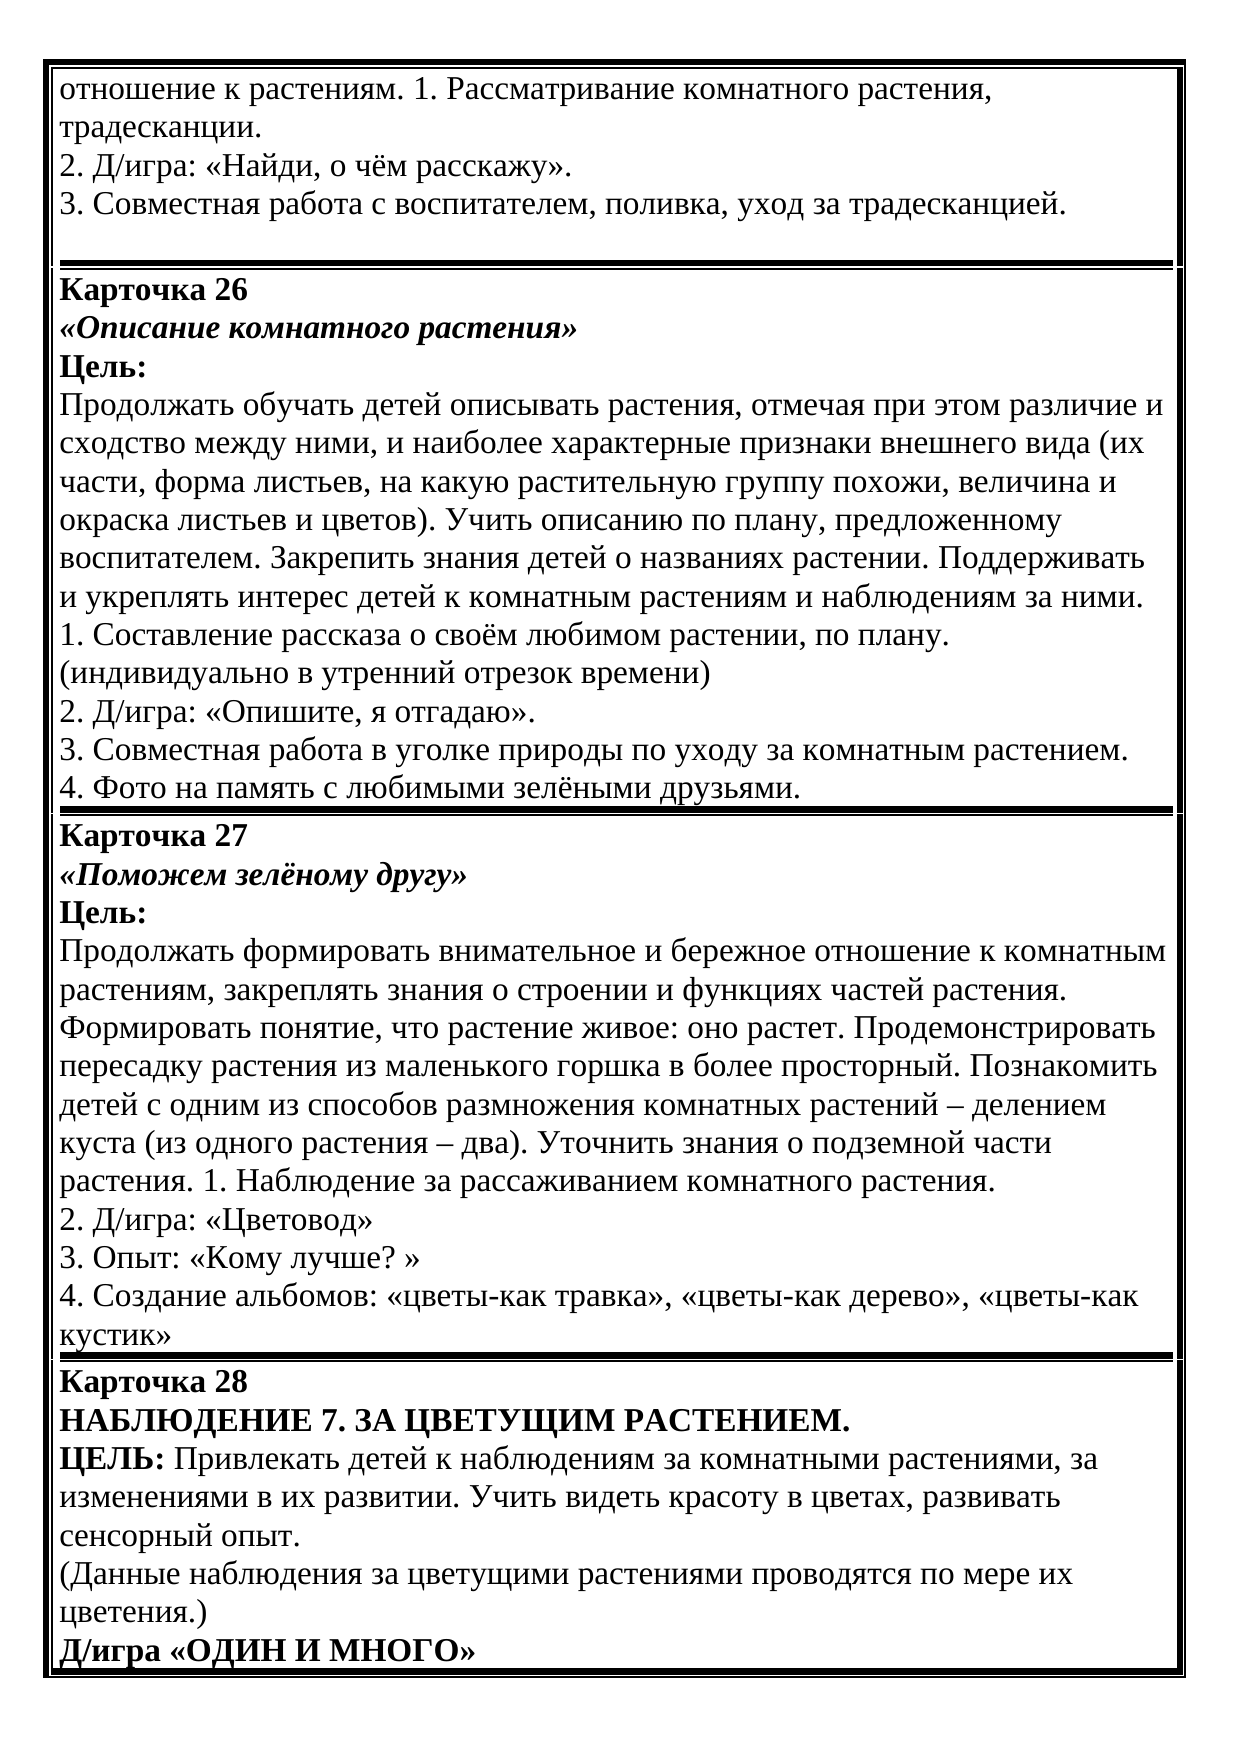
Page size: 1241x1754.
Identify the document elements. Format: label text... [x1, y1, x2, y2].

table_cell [49, 1352, 1181, 1668]
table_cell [53, 69, 1177, 260]
table_cell Карточка 26 «Описание комнатного растения» Цель: Продолжать обучать детей описывать растения, отмечая при этом различие и сходство между ними, и наиболее характерные признаки внешнего вида (их части, форма листьев, на какую растительную группу похожи, величина и окраска листьев и цветов). Учить описанию по плану, предложенному воспитателем. Закрепить знания детей о названиях растении. Поддерживать и укреплять интерес детей к комнатным растениям и наблюдениям за ними. 1. Составление рассказа о своём любимом растении, по плану. (индивидуально в утренний отрезок времени) 2. Д/игра: «Опишите, я отгадаю». 3. Совместная работа в уголке природы по уходу за комнатным растением. 4. Фото на память с любимыми зелёными друзьями. [49, 260, 1181, 806]
table_cell Карточка 27 «Поможем зелёному другу» Цель: Продолжать формировать внимательное и бережное отношение к комнатным растениям, закреплять знания о строении и функциях частей растения. Формировать понятие, что растение живое: оно растет. Продемонстрировать пересадку растения из маленького горшка в более просторный. Познакомить детей с одним из способов размножения комнатных растений – делением куста (из одного растения – два). Уточнить знания о подземной части растения. 1. Наблюдение за рассаживанием комнатного растения. 2. Д/игра: «Цветовод» 3. Опыт: «Кому лучше? » 4. Создание альбомов: «цветы-как травка», «цветы-как дерево», «цветы-как кустик» [49, 806, 1181, 1352]
